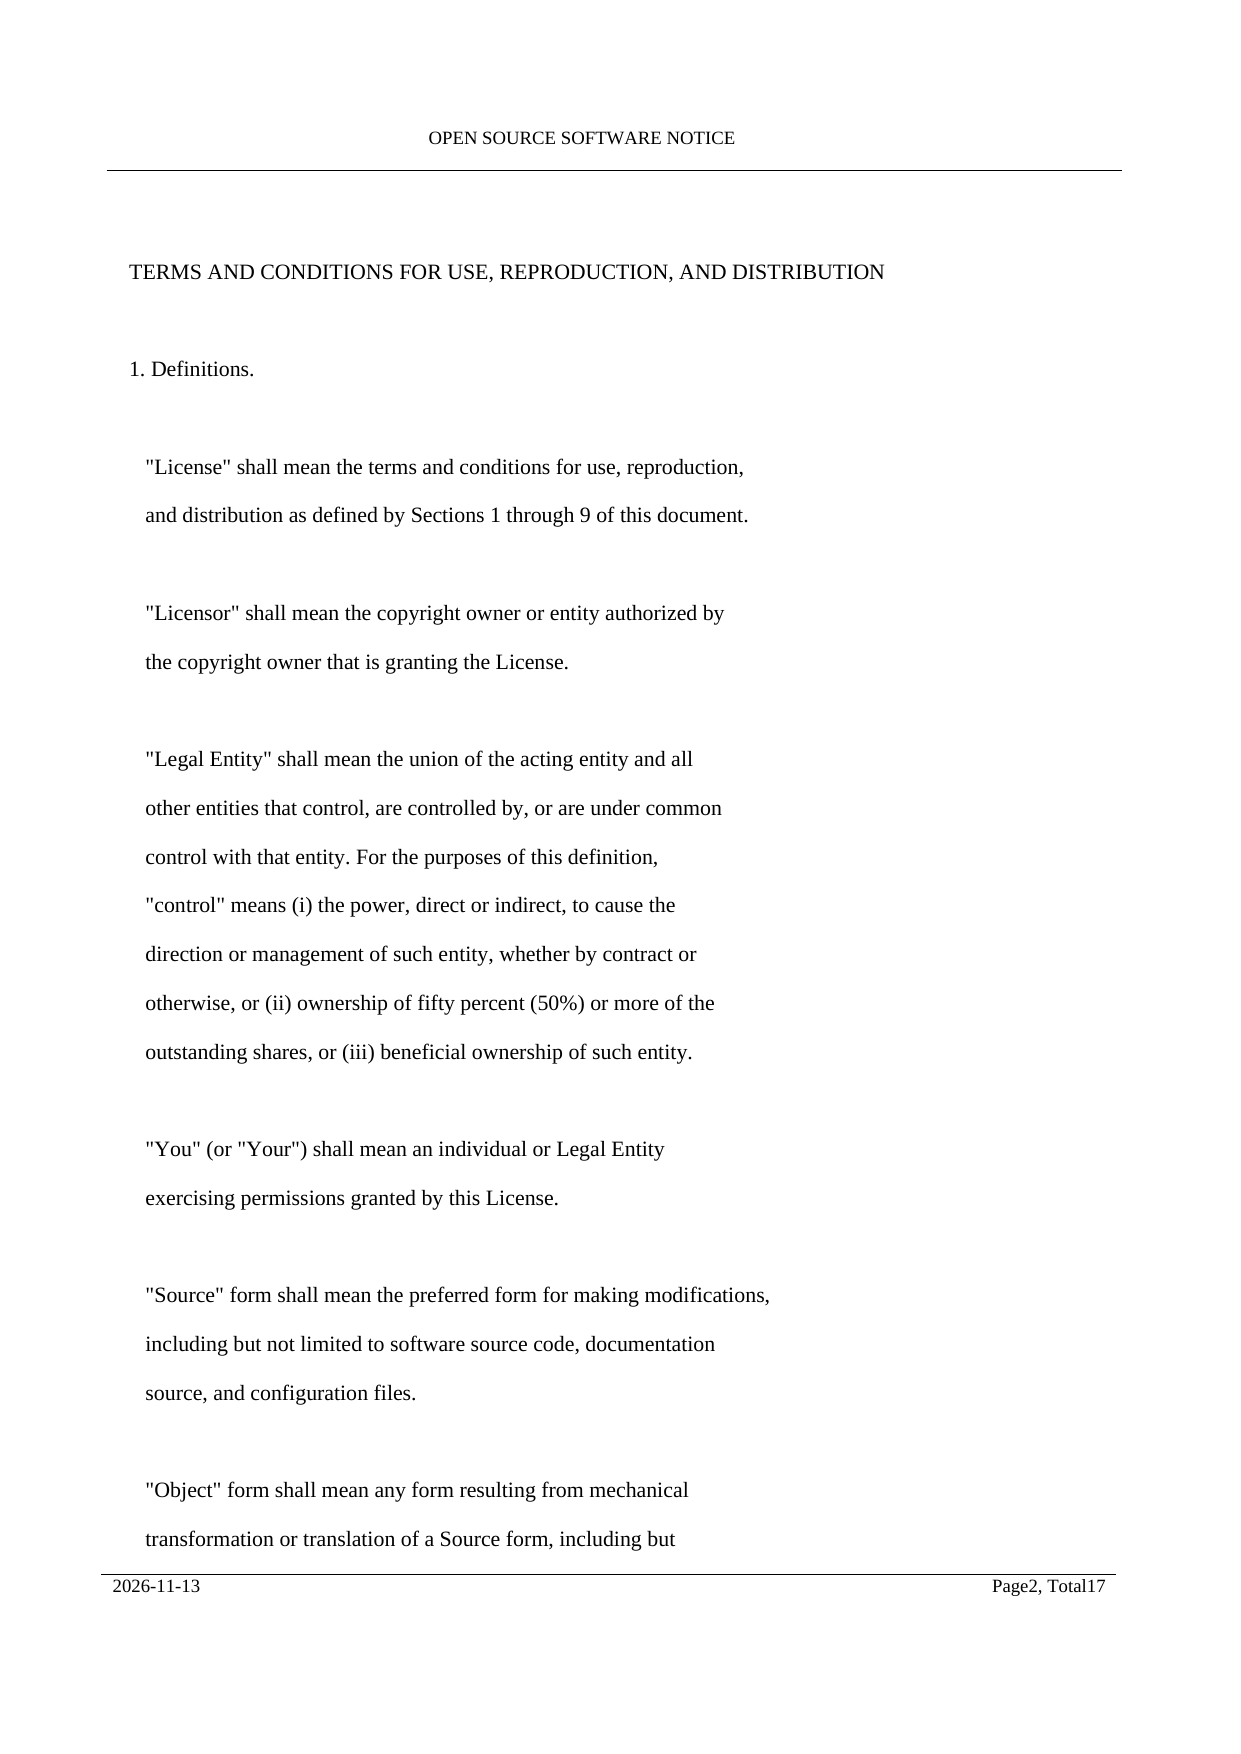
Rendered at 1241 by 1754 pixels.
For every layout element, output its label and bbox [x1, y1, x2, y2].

text [112, 206, 1128, 1555]
